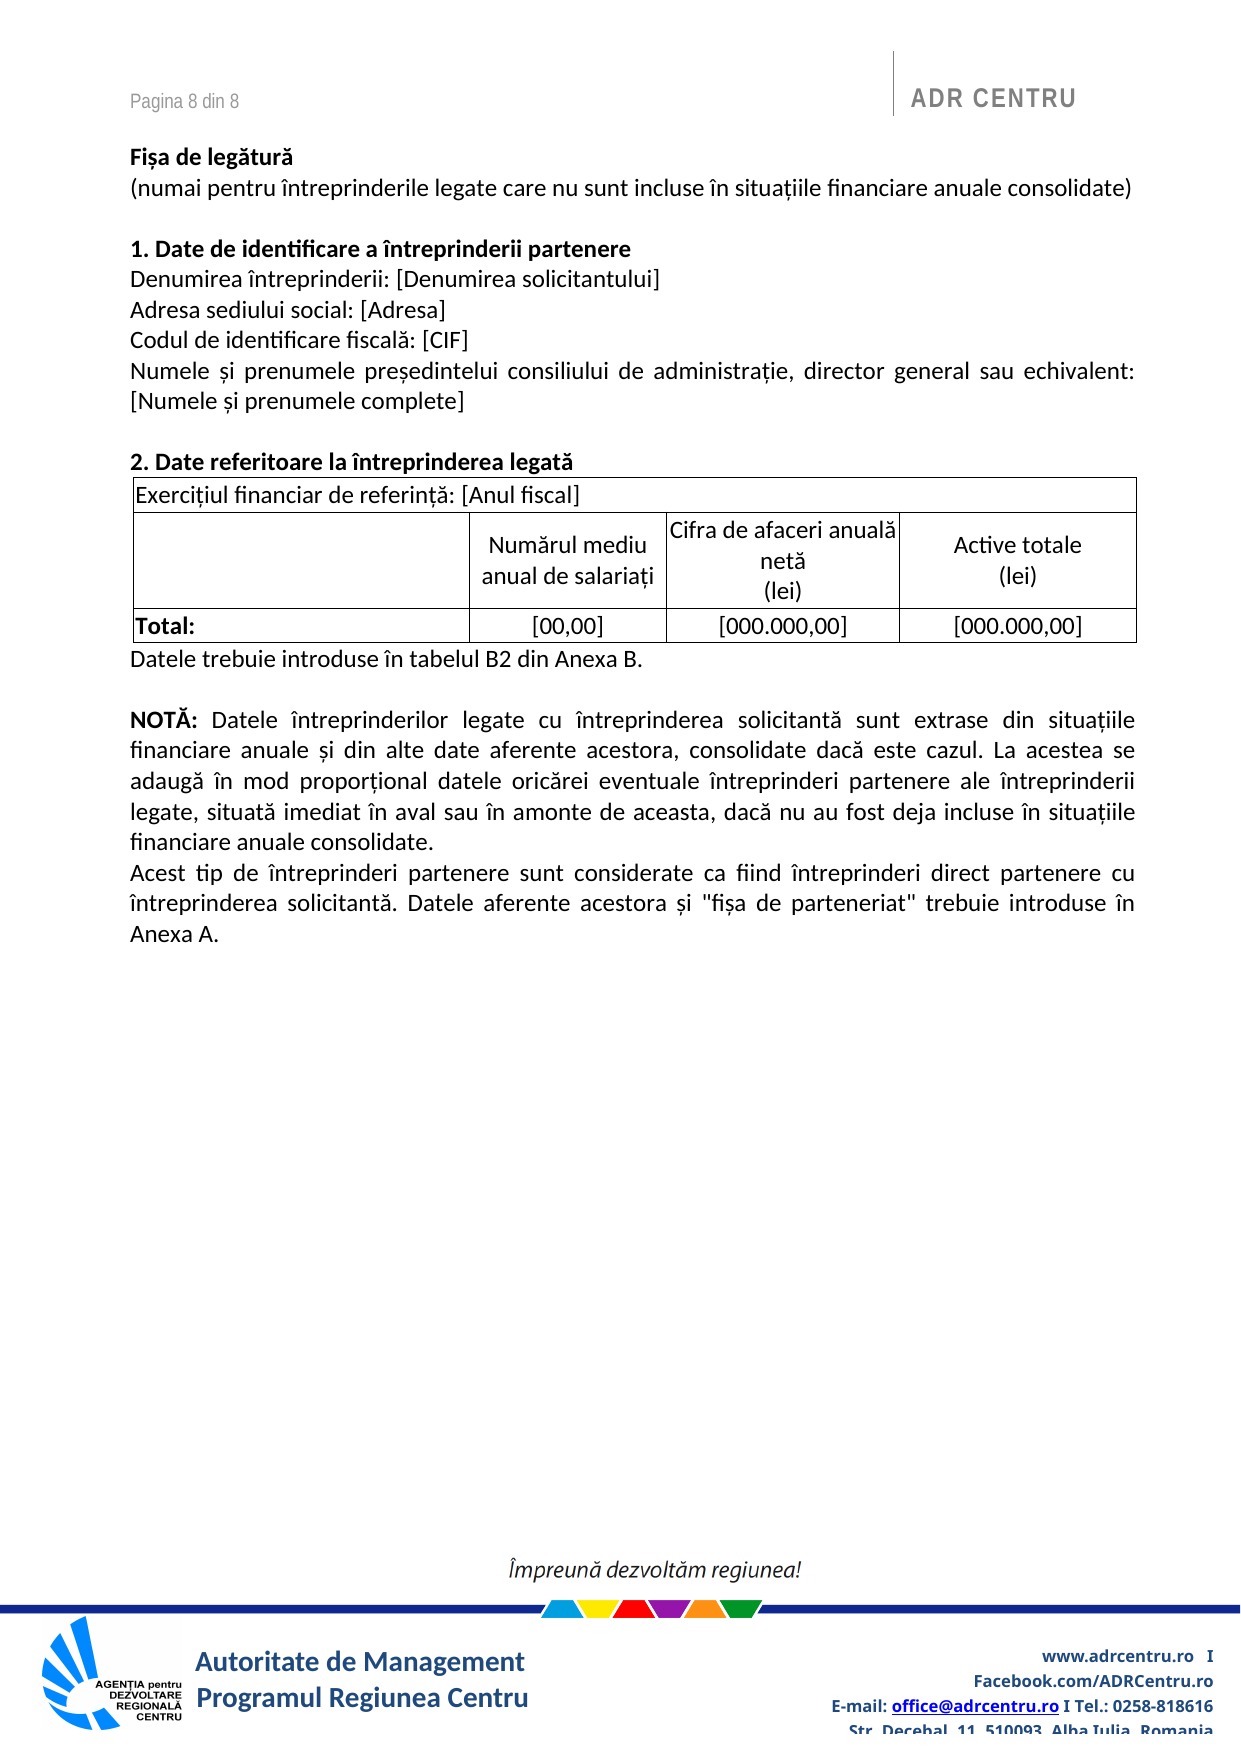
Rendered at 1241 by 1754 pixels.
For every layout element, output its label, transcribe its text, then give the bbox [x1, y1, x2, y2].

table_cell Cifra de afaceri anuală netă (lei) [667, 513, 899, 607]
table_cell Active totale (lei) [900, 513, 1136, 607]
text Numele şi prenumele preşedintelui consiliului de administraţie, director general sau echivalent: [Numele și prenumele complete] [130, 355, 1137, 416]
text Codul de identificare fiscală: [CIF] [130, 324, 1137, 355]
table_cell [000.000,00] [900, 609, 1136, 642]
table_header Exerciţiul financiar de referinţă: [Anul fiscal] [134, 478, 1136, 512]
text NOTĂ: Datele întreprinderilor legate cu întreprinderea solicitantă sunt extrase din situaţiile financiare anuale şi din alte date aferente acestora, consolidate dacă este cazul. La acestea se adaugă în mod proporţional datele oricărei eventuale întreprinderi partenere ale întreprinderii legate, situată imediat în aval sau în amonte de aceasta, dacă nu au fost deja incluse în situaţiile financiare anuale consolidate. [130, 704, 1137, 857]
table_cell [00,00] [470, 609, 666, 642]
table_cell Numărul mediu anual de salariaţi [470, 513, 666, 607]
text Datele trebuie introduse în tabelul B2 din Anexa B. [130, 643, 1137, 674]
table_cell [134, 513, 469, 607]
picture [495, 1556, 814, 1583]
table_cell [000.000,00] [667, 609, 899, 642]
text 1. Date de identificare a întreprinderii partenere [130, 233, 1137, 263]
text 2. Date referitoare la întreprinderea legată [130, 446, 1137, 477]
text Denumirea întreprinderii: [Denumirea solicitantului] [130, 263, 1137, 294]
text (numai pentru întreprinderile legate care nu sunt incluse în situaţiile financiare anuale consolidate) [130, 172, 1137, 202]
text Acest tip de întreprinderi partenere sunt considerate ca fiind întreprinderi direct partenere cu întreprinderea solicitantă. Datele aferente acestora şi "fişa de parteneriat" trebuie introduse în Anexa A. [130, 857, 1137, 948]
table_cell Total: [134, 609, 469, 642]
text Adresa sediului social: [Adresa] [130, 294, 1137, 324]
picture [0, 1600, 550, 1730]
text Fişa de legătură [130, 141, 1137, 172]
picture [574, 1600, 1241, 1618]
